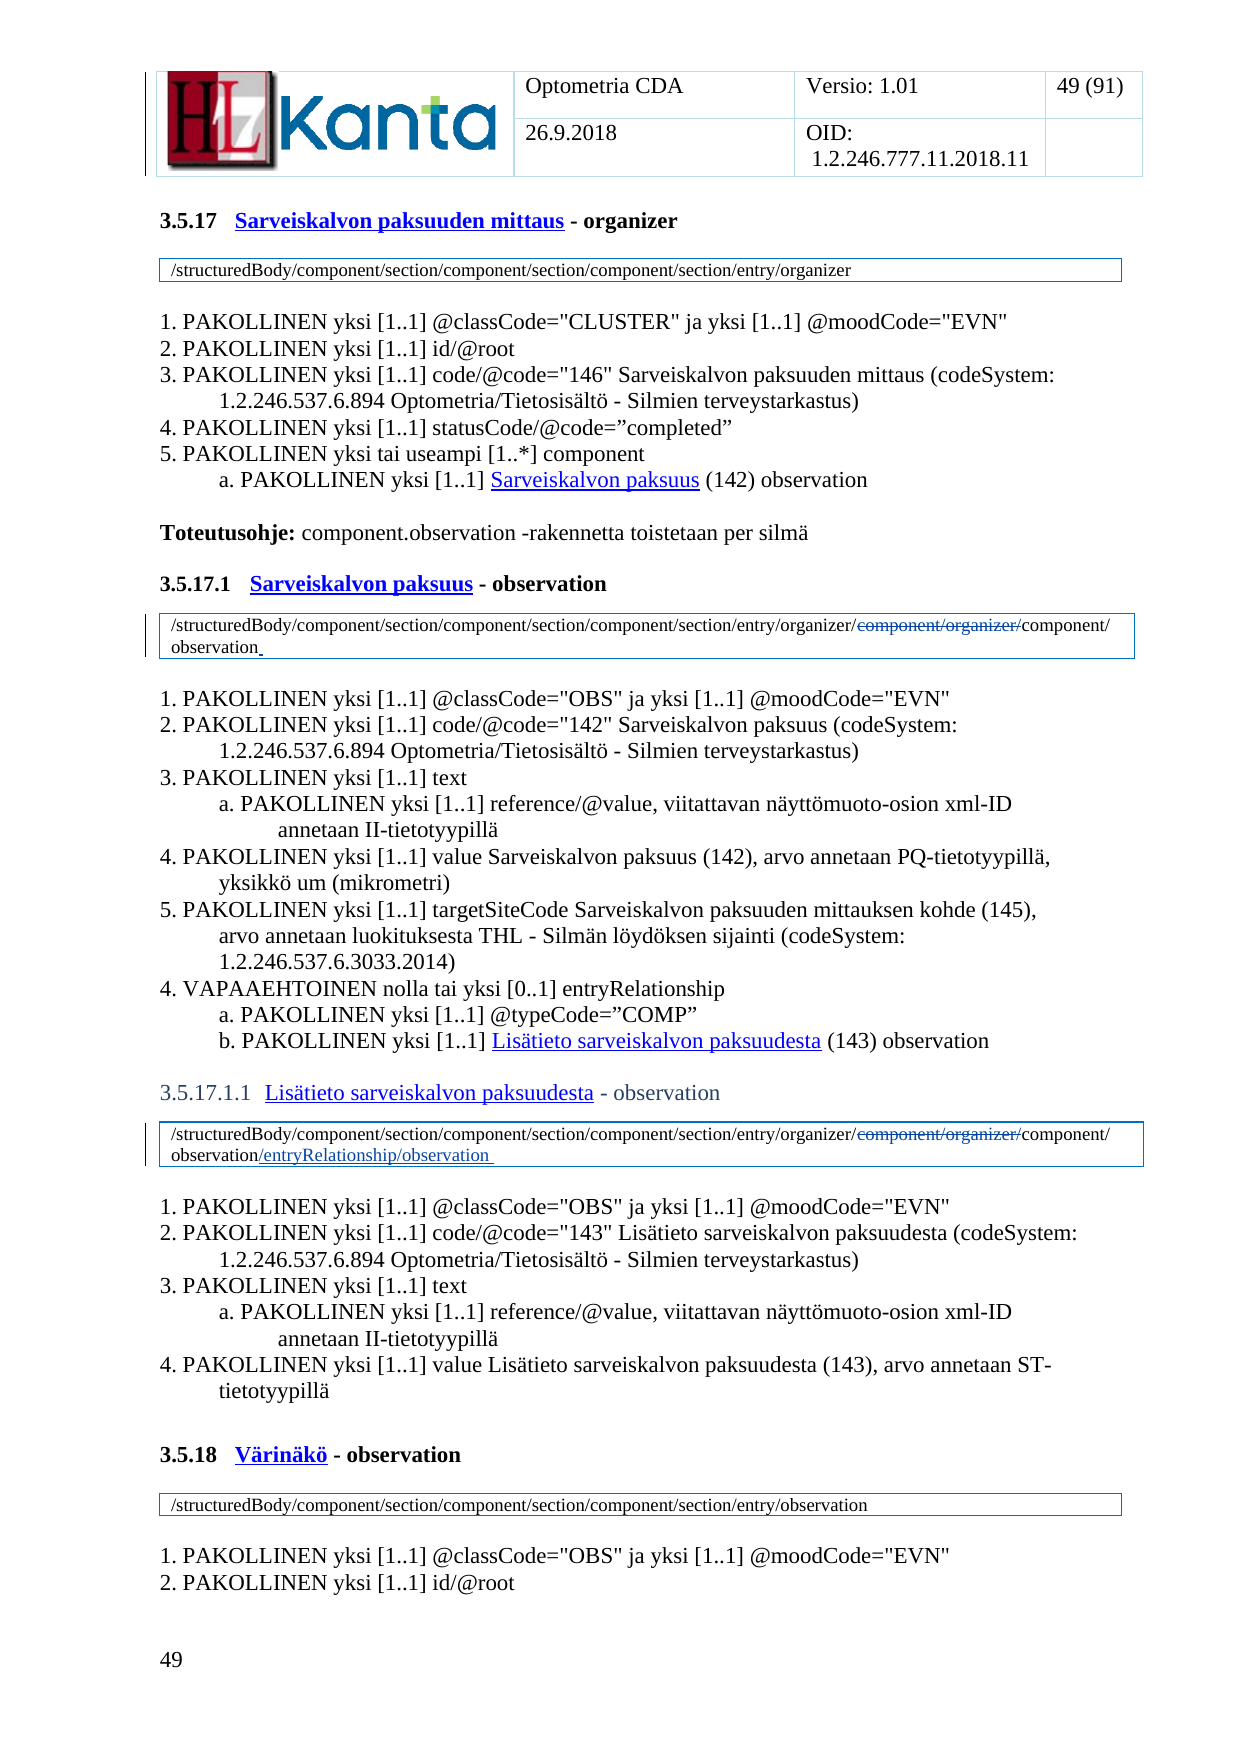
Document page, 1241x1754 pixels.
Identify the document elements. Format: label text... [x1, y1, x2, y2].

text 3. PAKOLLINEN yksi [1..1] text [159, 764, 1081, 790]
text 1. PAKOLLINEN yksi [1..1] @classCode="CLUSTER" ja yksi [1..1] @moodCode="EVN" [159, 308, 1081, 335]
text 2. PAKOLLINEN yksi [1..1] id/@root [159, 1569, 1081, 1595]
text 3. PAKOLLINEN yksi [1..1] text [159, 1272, 1081, 1298]
text Toteutusohje: component.observation -rakennetta toistetaan per silmä [159, 519, 1081, 546]
text 1. PAKOLLINEN yksi [1..1] @classCode="OBS" ja yksi [1..1] @moodCode="EVN" [159, 685, 1081, 711]
subtitle Lisätieto sarveiskalvon paksuudesta - observation [159, 1079, 1081, 1105]
text a. PAKOLLINEN yksi [1..1] reference/@value, viitattavan näyttömuoto-osion xml-ID annetaan II-tietotyypillä [218, 1298, 1081, 1351]
table_header /structuredBody/component/section/component/section/component/section/entry/organizer [160, 259, 1121, 281]
table_header /structuredBody/component/section/component/section/component/section/entry/observation [160, 1494, 1121, 1515]
text 4. PAKOLLINEN yksi [1..1] statusCode/@code=”completed” [159, 414, 1081, 440]
text a. PAKOLLINEN yksi [1..1] @typeCode=”COMP” [218, 1001, 1081, 1027]
table_header /structuredBody/component/section/component/section/component/section/entry/organizer/component/observation [160, 614, 1134, 657]
subtitle Värinäkö - observation [159, 1441, 1081, 1468]
text a. PAKOLLINEN yksi [1..1] Sarveiskalvon paksuus (142) observation [218, 466, 1081, 493]
text 1. PAKOLLINEN yksi [1..1] @classCode="OBS" ja yksi [1..1] @moodCode="EVN" [159, 1542, 1081, 1569]
text 2. PAKOLLINEN yksi [1..1] code/@code="142" Sarveiskalvon paksuus (codeSystem: 1.2.246.537.6.894 Optometria/Tietosisältö - Silmien terveystarkastus) [159, 711, 1081, 764]
picture [281, 96, 496, 150]
subtitle Sarveiskalvon paksuus - observation [159, 571, 1081, 597]
table_header /structuredBody/component/section/component/section/component/section/entry/organizer/component/observation [160, 1123, 1143, 1166]
text 2. PAKOLLINEN yksi [1..1] id/@root [159, 335, 1081, 361]
text b. PAKOLLINEN yksi [1..1] Lisätieto sarveiskalvon paksuudesta (143) observation [218, 1027, 1081, 1054]
subtitle Sarveiskalvon paksuuden mittaus - organizer [159, 207, 1081, 234]
text 3. PAKOLLINEN yksi [1..1] code/@code="146" Sarveiskalvon paksuuden mittaus (codeSystem: 1.2.246.537.6.894 Optometria/Tietosisältö - Silmien terveystarkastus) [159, 361, 1081, 414]
text a. PAKOLLINEN yksi [1..1] reference/@value, viitattavan näyttömuoto-osion xml-ID annetaan II-tietotyypillä [218, 790, 1081, 843]
text 2. PAKOLLINEN yksi [1..1] code/@code="143" Lisätieto sarveiskalvon paksuudesta (codeSystem: 1.2.246.537.6.894 Optometria/Tietosisältö - Silmien terveystarkastus) [159, 1219, 1081, 1272]
picture [167, 71, 279, 171]
text 1. PAKOLLINEN yksi [1..1] @classCode="OBS" ja yksi [1..1] @moodCode="EVN" [159, 1193, 1081, 1219]
text 4. VAPAAEHTOINEN nolla tai yksi [0..1] entryRelationship [159, 975, 1081, 1001]
text 4. PAKOLLINEN yksi [1..1] value Lisätieto sarveiskalvon paksuudesta (143), arvo annetaan ST-tietotyypillä [159, 1351, 1081, 1404]
text 5. PAKOLLINEN yksi tai useampi [1..*] component [159, 440, 1081, 466]
text 4. PAKOLLINEN yksi [1..1] value Sarveiskalvon paksuus (142), arvo annetaan PQ-tietotyypillä, yksikkö um (mikrometri) [159, 843, 1081, 896]
text 5. PAKOLLINEN yksi [1..1] targetSiteCode Sarveiskalvon paksuuden mittauksen kohde (145), arvo annetaan luokituksesta THL - Silmän löydöksen sijainti (codeSystem: 1.2.246.537.6.3033.2014) [159, 896, 1081, 975]
